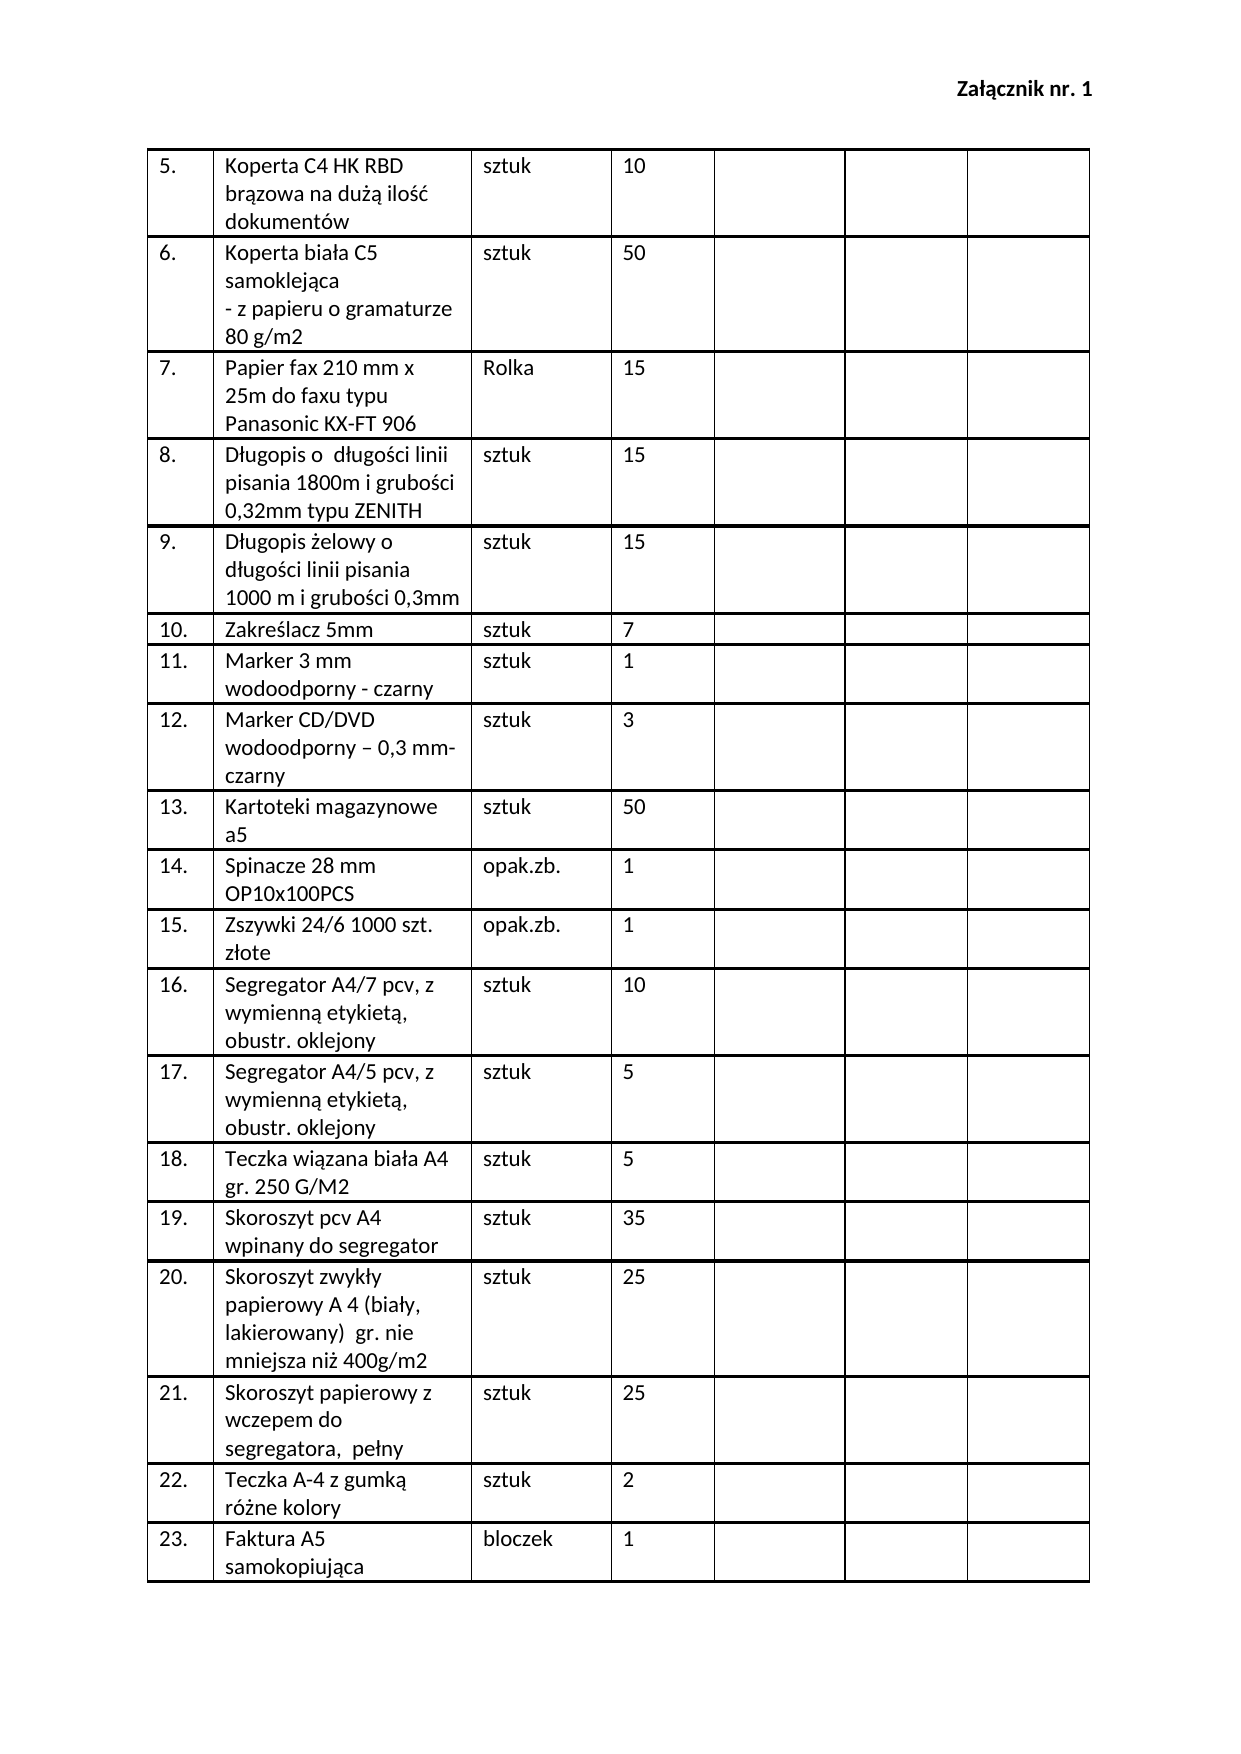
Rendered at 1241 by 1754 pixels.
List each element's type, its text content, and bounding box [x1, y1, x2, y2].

table_cell [968, 1144, 1089, 1200]
table_cell Długopis żelowy o długości linii pisania 1000 m i grubości 0,3mm [214, 528, 471, 612]
table_cell [968, 440, 1089, 524]
table_cell [968, 528, 1089, 612]
table_cell 1 [612, 911, 714, 967]
table_cell sztuk [472, 615, 611, 643]
table_cell [715, 1465, 844, 1521]
table_cell [846, 851, 967, 907]
table_cell Koperta biała C5 samoklejąca - z papieru o gramaturze 80 g/m2 [214, 238, 471, 350]
table_cell 13. [148, 792, 213, 848]
table_cell [715, 970, 844, 1054]
table_cell sztuk [472, 238, 611, 350]
table_cell 7. [148, 353, 213, 437]
table_cell [715, 353, 844, 437]
table_cell Skoroszyt pcv A4 wpinany do segregator [214, 1203, 471, 1259]
table_cell 11. [148, 646, 213, 702]
table_cell 1 [612, 851, 714, 907]
table_cell 9. [148, 528, 213, 612]
table_cell Kartoteki magazynowe a5 [214, 792, 471, 848]
table_cell [715, 792, 844, 848]
table_cell Skoroszyt papierowy z wczepem do segregatora, pełny [214, 1378, 471, 1462]
table_cell Długopis o długości linii pisania 1800m i grubości 0,32mm typu ZENITH [214, 440, 471, 524]
table_cell [968, 970, 1089, 1054]
table_cell [715, 440, 844, 524]
table_cell [968, 1057, 1089, 1141]
table_cell 14. [148, 851, 213, 907]
table_cell [846, 238, 967, 350]
table_cell 1 [612, 646, 714, 702]
table_cell [846, 792, 967, 848]
table_cell sztuk [472, 151, 611, 235]
table_cell [715, 705, 844, 789]
table_cell 15. [148, 911, 213, 967]
table_cell 21. [148, 1378, 213, 1462]
table_cell Spinacze 28 mm OP10x100PCS [214, 851, 471, 907]
table_cell [715, 1524, 844, 1580]
table_cell 20. [148, 1263, 213, 1374]
table_cell [715, 1144, 844, 1200]
table_cell [846, 528, 967, 612]
table_cell 16. [148, 970, 213, 1054]
table_cell 2 [612, 1465, 714, 1521]
table_cell [968, 851, 1089, 907]
table_cell [968, 646, 1089, 702]
table_cell [715, 851, 844, 907]
table_cell [968, 1524, 1089, 1580]
table_cell sztuk [472, 1465, 611, 1521]
table_cell [968, 1263, 1089, 1374]
table_cell 5. [148, 151, 213, 235]
table_cell [846, 1263, 967, 1374]
table_cell opak.zb. [472, 911, 611, 967]
table_cell [846, 151, 967, 235]
table_cell [715, 238, 844, 350]
table_cell 8. [148, 440, 213, 524]
table_cell 15 [612, 440, 714, 524]
table_cell [846, 646, 967, 702]
table_cell Zakreślacz 5mm [214, 615, 471, 643]
table_cell Teczka A-4 z gumką różne kolory [214, 1465, 471, 1521]
table_cell [715, 151, 844, 235]
table_cell Zszywki 24/6 1000 szt. złote [214, 911, 471, 967]
table_cell [968, 238, 1089, 350]
table_cell [968, 1378, 1089, 1462]
table_cell 7 [612, 615, 714, 643]
table_cell Rolka [472, 353, 611, 437]
table_cell Marker CD/DVD wodoodporny – 0,3 mm- czarny [214, 705, 471, 789]
table_cell [846, 353, 967, 437]
table_cell sztuk [472, 1144, 611, 1200]
table_cell [968, 615, 1089, 643]
table_cell [846, 1057, 967, 1141]
table_cell 35 [612, 1203, 714, 1259]
table_cell [968, 1465, 1089, 1521]
table_cell 12. [148, 705, 213, 789]
table_cell 10. [148, 615, 213, 643]
table_cell Segregator A4/7 pcv, z wymienną etykietą, obustr. oklejony [214, 970, 471, 1054]
table_cell 10 [612, 151, 714, 235]
table_cell [846, 615, 967, 643]
table_cell 5 [612, 1057, 714, 1141]
table_cell Teczka wiązana biała A4 gr. 250 G/M2 [214, 1144, 471, 1200]
table_cell [846, 1378, 967, 1462]
table_cell [715, 1203, 844, 1259]
table_cell [846, 440, 967, 524]
table_cell 1 [612, 1524, 714, 1580]
table_cell [968, 1203, 1089, 1259]
table_cell [846, 911, 967, 967]
table_cell [968, 705, 1089, 789]
table_cell 23. [148, 1524, 213, 1580]
table_cell [968, 792, 1089, 848]
table_cell [715, 615, 844, 643]
table_cell [846, 1465, 967, 1521]
table_cell 15 [612, 528, 714, 612]
table_cell Marker 3 mm wodoodporny - czarny [214, 646, 471, 702]
table_cell sztuk [472, 705, 611, 789]
table_cell sztuk [472, 970, 611, 1054]
table_cell 15 [612, 353, 714, 437]
table_cell Papier fax 210 mm x 25m do faxu typu Panasonic KX-FT 906 [214, 353, 471, 437]
table_cell sztuk [472, 440, 611, 524]
table_cell [846, 705, 967, 789]
table_cell [968, 911, 1089, 967]
table_cell Skoroszyt zwykły papierowy A 4 (biały, lakierowany) gr. nie mniejsza niż 400g/m2 [214, 1263, 471, 1374]
table_cell [715, 911, 844, 967]
table_cell 22. [148, 1465, 213, 1521]
table_cell Segregator A4/5 pcv, z wymienną etykietą, obustr. oklejony [214, 1057, 471, 1141]
table_cell sztuk [472, 792, 611, 848]
table_cell 5 [612, 1144, 714, 1200]
table_cell 18. [148, 1144, 213, 1200]
table_cell Koperta C4 HK RBD brązowa na dużą ilość dokumentów [214, 151, 471, 235]
table_cell bloczek [472, 1524, 611, 1580]
table_cell sztuk [472, 1263, 611, 1374]
table_cell sztuk [472, 1203, 611, 1259]
table_cell [968, 151, 1089, 235]
table_cell sztuk [472, 528, 611, 612]
table_cell sztuk [472, 1057, 611, 1141]
table_cell [846, 970, 967, 1054]
table_cell 25 [612, 1263, 714, 1374]
table_cell [846, 1524, 967, 1580]
table_cell sztuk [472, 646, 611, 702]
table_cell 6. [148, 238, 213, 350]
table_cell 50 [612, 792, 714, 848]
table_cell [715, 528, 844, 612]
table_cell 25 [612, 1378, 714, 1462]
table_cell 19. [148, 1203, 213, 1259]
table_cell Faktura A5 samokopiująca [214, 1524, 471, 1580]
table_cell [715, 646, 844, 702]
table_cell [715, 1378, 844, 1462]
table_cell 10 [612, 970, 714, 1054]
table_cell [846, 1144, 967, 1200]
table_cell 50 [612, 238, 714, 350]
table_cell 17. [148, 1057, 213, 1141]
table_cell opak.zb. [472, 851, 611, 907]
table_cell sztuk [472, 1378, 611, 1462]
table_cell [715, 1263, 844, 1374]
table_cell [715, 1057, 844, 1141]
table_cell 3 [612, 705, 714, 789]
table_cell [846, 1203, 967, 1259]
table_cell [968, 353, 1089, 437]
